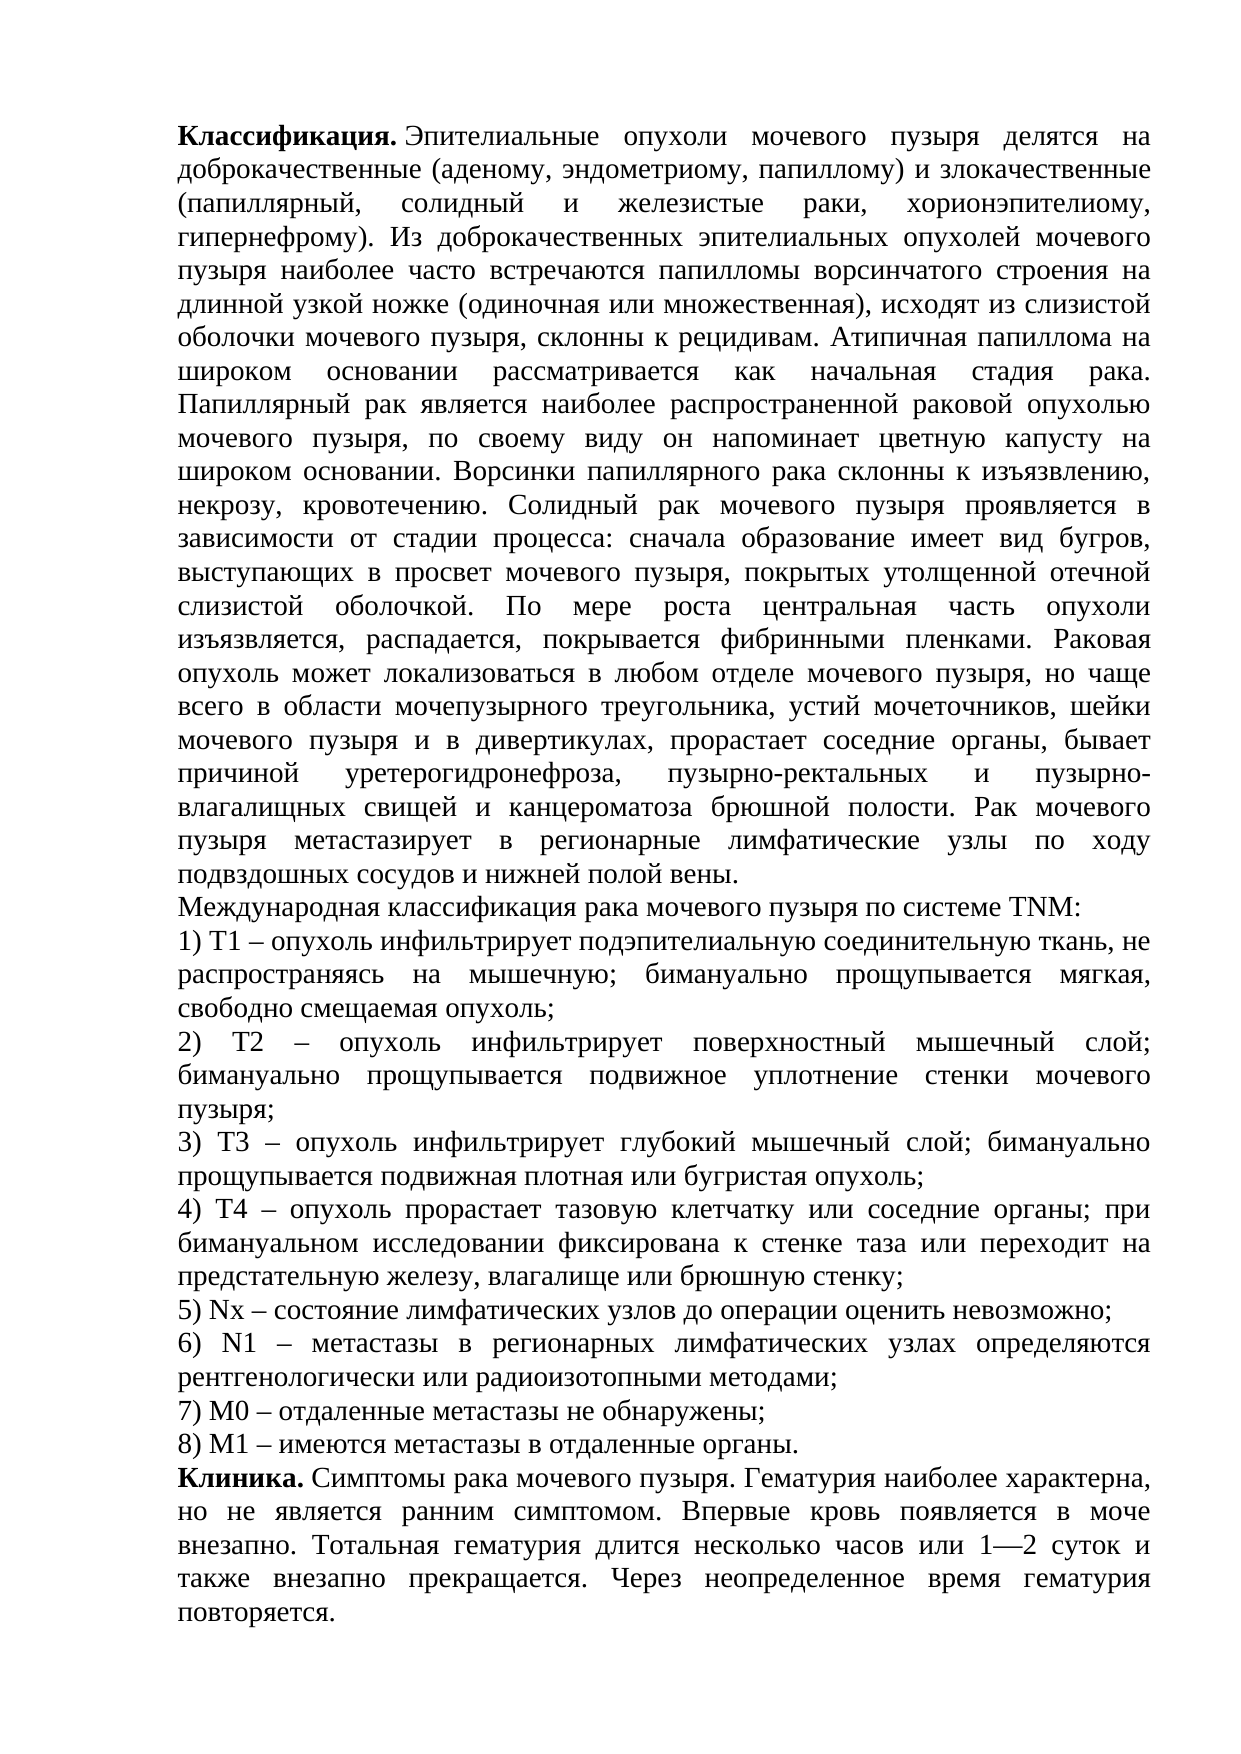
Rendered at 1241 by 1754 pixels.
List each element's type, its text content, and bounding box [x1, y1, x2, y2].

text 3) Т3 – опухоль инфильтрирует глубокий мышечный слой; бимануально прощупывается подвижная плотная или бугристая опухоль; [177, 1124, 1152, 1191]
text 8) М1 – имеются метастазы в отдаленные органы. [177, 1426, 1152, 1460]
text Классификация. Эпителиальные опухоли мочевого пузыря делятся на доброкачественные (аденому, эндометриому, папиллому) и злокачественные (папиллярный, солидный и железистые раки, хорионэпителиому, гипернефрому). Из доброкачественных эпителиальных опухолей мочевого пузыря наиболее часто встречаются папилломы ворсинчатого строения на длинной узкой ножке (одиночная или множественная), исходят из слизистой оболочки мочевого пузыря, склонны к рецидивам. Атипичная папиллома на широком основании рассматривается как начальная стадия рака. Папиллярный рак является наиболее распространенной раковой опухолью мочевого пузыря, по своему виду он напоминает цветную капусту на широком основании. Ворсинки папиллярного рака склонны к изъязвлению, некрозу, кровотечению. Солидный рак мочевого пузыря проявляется в зависимости от стадии процесса: сначала образование имеет вид бугров, выступающих в просвет мочевого пузыря, покрытых утолщенной отечной слизистой оболочкой. По мере роста центральная часть опухоли изъязвляется, распадается, покрывается фибринными пленками. Раковая опухоль может локализоваться в любом отделе мочевого пузыря, но чаще всего в области мочепузырного треугольника, устий мочеточников, шейки мочевого пузыря и в дивертикулах, прорастает соседние органы, бывает причиной уретерогидронефроза, пузырно-ректальных и пузырно-влагалищных свищей и канцероматоза брюшной полости. Рак мочевого пузыря метастазирует в регионарные лимфатические узлы по ходу подвздошных сосудов и нижней полой вены. [177, 118, 1152, 889]
text 1) Т1 – опухоль инфильтрирует подэпителиальную соединительную ткань, не распространяясь на мышечную; бимануально прощупывается мягкая, свободно смещаемая опухоль; [177, 923, 1152, 1024]
text 7) M0 – отдаленные метастазы не обнаружены; [177, 1393, 1152, 1426]
text 4) Т4 – опухоль прорастает тазовую клетчатку или соседние органы; при бимануальном исследовании фиксирована к стенке таза или переходит на предстательную железу, влагалище или брюшную стенку; [177, 1191, 1152, 1292]
text 5) Nx – состояние лимфатических узлов до операции оценить невозможно; [177, 1292, 1152, 1326]
text 6) N1 – метастазы в регионарных лимфатических узлах определяются рентгенологически или радиоизотопными методами; [177, 1326, 1152, 1393]
text Клиника. Симптомы рака мочевого пузыря. Гематурия наиболее характерна, но не является ранним симптомом. Впервые кровь появляется в моче внезапно. Тотальная гематурия длится несколько часов или 1—2 суток и также внезапно прекращается. Через неопределенное время гематурия повторяется. [177, 1460, 1152, 1627]
text Международная классификация рака мочевого пузыря по системе TNM: [177, 889, 1152, 923]
text 2) Т2 – опухоль инфильтрирует поверхностный мышечный слой; бимануально прощупывается подвижное уплотнение стенки мочевого пузыря; [177, 1024, 1152, 1124]
